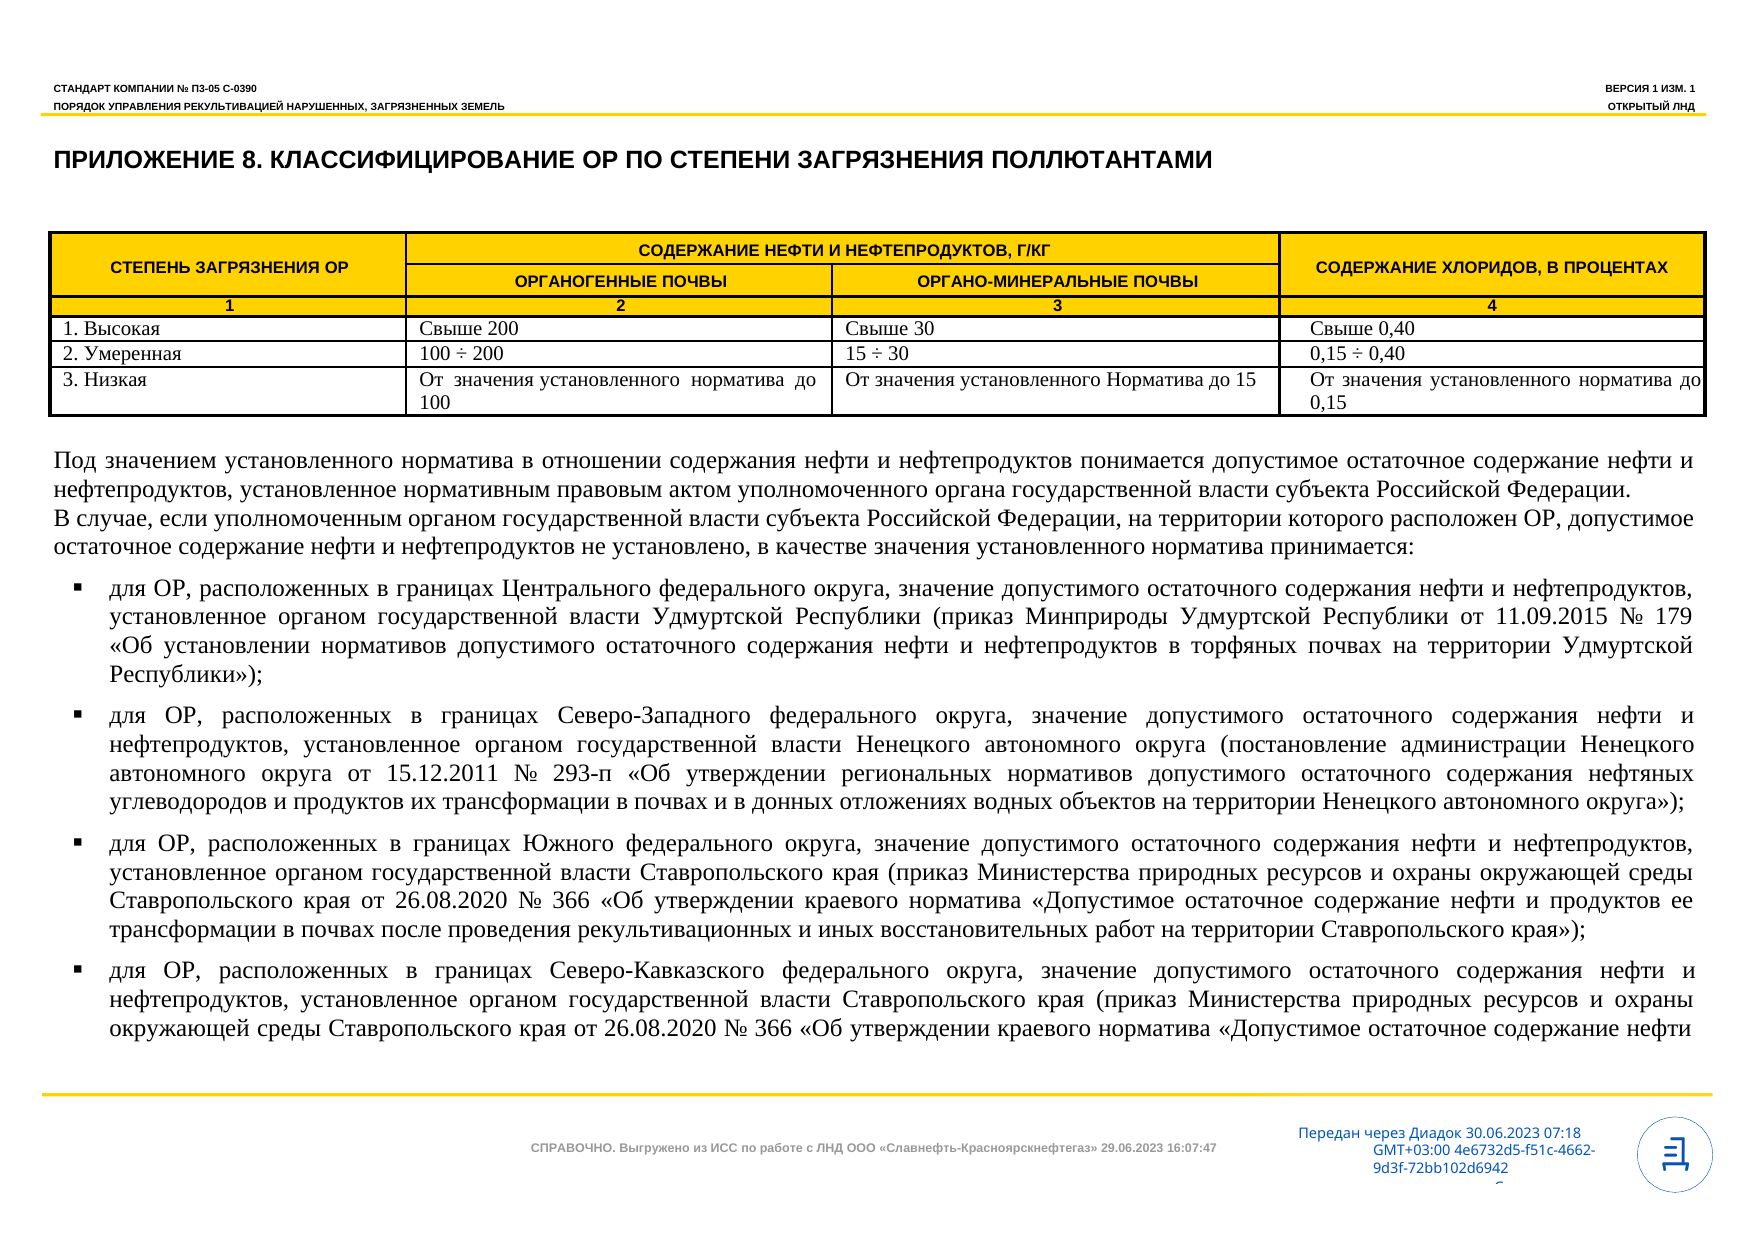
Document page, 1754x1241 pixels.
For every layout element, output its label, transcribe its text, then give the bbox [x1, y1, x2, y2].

table_cell 15 ÷ 30 [833, 342, 1278, 366]
table_cell 2. Умеренная [52, 342, 405, 366]
table_cell 4 [1281, 298, 1703, 315]
table_cell 100 ÷ 200 [407, 342, 831, 366]
table_cell От значения установленного Норматива до 15 [833, 368, 1278, 414]
table_cell 3 [833, 298, 1278, 315]
table_cell Свыше 30 [833, 318, 1278, 340]
table_cell От значения установленного норматива до 0,15 [1281, 368, 1703, 414]
table_cell 1. Высокая [52, 318, 405, 340]
table_cell ОРГАНО-МИНЕРАЛЬНЫЕ ПОЧВЫ [833, 265, 1278, 295]
table_header СОДЕРЖАНИЕ ХЛОРИДОВ, В ПРОЦЕНТАХ [1281, 234, 1703, 295]
subtitle ПРИЛОЖЕНИЕ 8. КЛАССИФИЦИРОВАНИЕ ОР ПО СТЕПЕНИ ЗАГРЯЗНЕНИЯ ПОЛЛЮТАНТАМИ [53, 145, 1754, 173]
text В случае, если уполномоченным органом государственной власти субъекта Российской Федерации, на территории которого расположен ОР, допустимое остаточное содержание нефти и нефтепродуктов не установлено, в качестве значения установленного норматива принимается: [53, 503, 1695, 560]
table_cell ОРГАНОГЕННЫЕ ПОЧВЫ [407, 265, 831, 295]
list для ОР, расположенных в границах Северо-Западного федерального округа, значение допустимого остаточного содержания нефти и нефтепродуктов, установленное органом государственной власти Ненецкого автономного округа (постановление администрации Ненецкого автономного округа от 15.12.2011 № 293-п «Об утверждении региональных нормативов допустимого остаточного содержания нефтяных углеводородов и продуктов их трансформации в почвах и в донных отложениях водных объектов на территории Ненецкого автономного округа»); [72, 700, 1695, 815]
table_cell 0,15 ÷ 0,40 [1281, 342, 1703, 366]
list для ОР, расположенных в границах Северо-Кавказского федерального округа, значение допустимого остаточного содержания нефти и нефтепродуктов, установленное органом государственной власти Ставропольского края (приказ Министерства природных ресурсов и охраны окружающей среды Ставропольского края от 26.08.2020 № 366 «Об утверждении краевого норматива «Допустимое остаточное содержание нефти [72, 955, 1696, 1042]
picture [1222, 1073, 1754, 1220]
table_cell 1 [52, 298, 405, 315]
text «Об установлении нормативов допустимого остаточного содержания нефти и нефтепродуктов в торфяных почвах на территории Удмуртской Республики»); [109, 630, 1694, 688]
table_header СОДЕРЖАНИЕ НЕФТИ И НЕФТЕПРОДУКТОВ, Г/КГ [407, 234, 1278, 263]
table_header СТЕПЕНЬ ЗАГРЯЗНЕНИЯ ОР [52, 234, 405, 295]
list для ОР, расположенных в границах Центрального федерального округа, значение допустимого остаточного содержания нефти и нефтепродуктов, установленное органом государственной власти Удмуртской Республики (приказ Минприроды Удмуртской Республики от 11.09.2015 № 179 [72, 573, 1695, 630]
list для ОР, расположенных в границах Южного федерального округа, значение допустимого остаточного содержания нефти и нефтепродуктов, установленное органом государственной власти Ставропольского края (приказ Министерства природных ресурсов и охраны окружающей среды Ставропольского края от 26.08.2020 № 366 «Об утверждении краевого норматива «Допустимое остаточное содержание нефти и продуктов ее трансформации в почвах после проведения рекультивационных и иных восстановительных работ на территории Ставропольского края»); [72, 828, 1695, 943]
table_cell 3. Низкая [52, 368, 405, 414]
table_cell Свыше 0,40 [1281, 318, 1703, 340]
table_cell 2 [407, 298, 831, 315]
table_cell От значения установленного норматива до 100 [407, 368, 831, 414]
table_cell Свыше 200 [407, 318, 831, 340]
text Под значением установленного норматива в отношении содержания нефти и нефтепродуктов понимается допустимое остаточное содержание нефти и нефтепродуктов, установленное нормативным правовым актом уполномоченного органа государственной власти субъекта Российской Федерации. [53, 445, 1695, 503]
